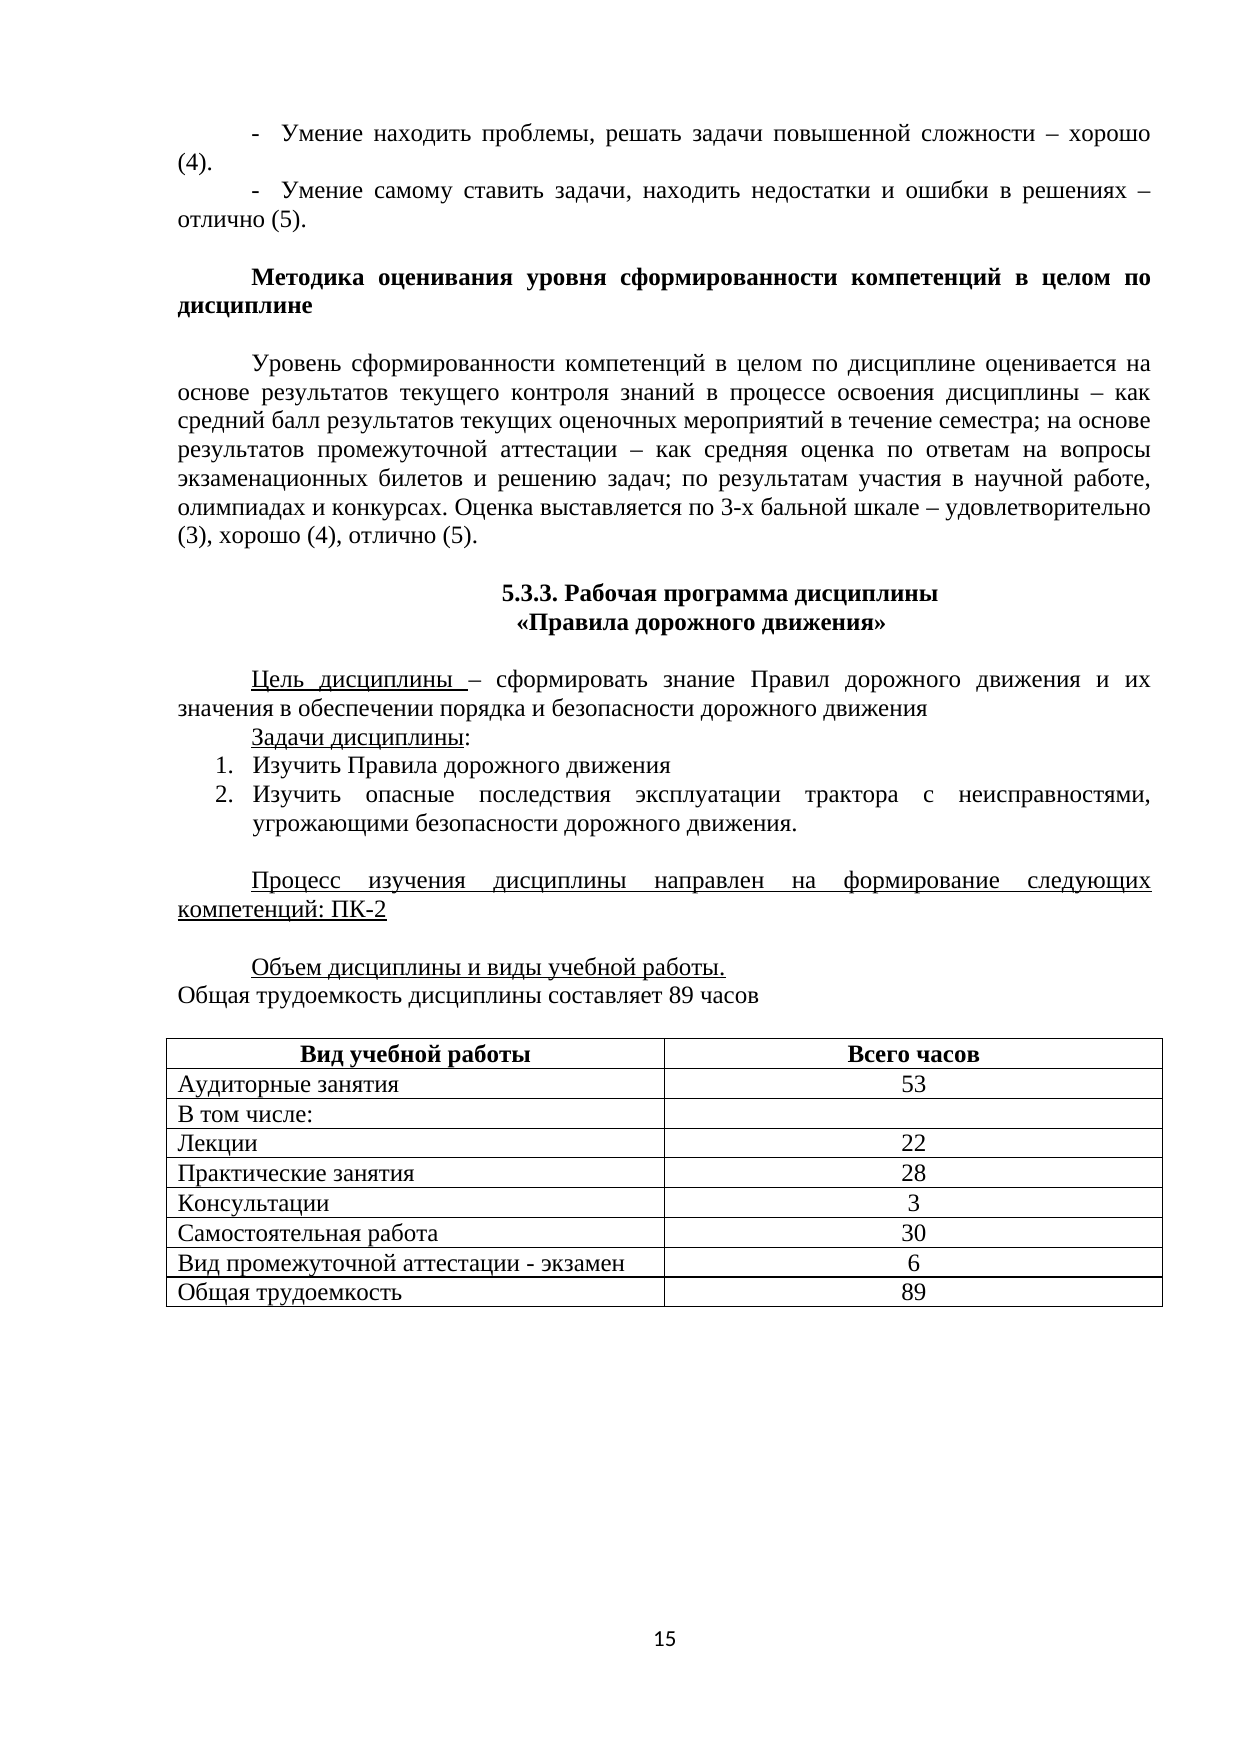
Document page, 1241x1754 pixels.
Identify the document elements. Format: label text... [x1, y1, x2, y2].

table_cell Практические занятия [167, 1158, 664, 1187]
table_cell 3 [665, 1188, 1162, 1217]
table_cell 30 [665, 1218, 1162, 1247]
text «Правила дорожного движения» [177, 607, 1152, 636]
table_cell [665, 1099, 1162, 1127]
table_cell Консультации [167, 1188, 664, 1217]
table_cell 53 [665, 1069, 1162, 1098]
list Умение находить проблемы, решать задачи повышенной сложности – хорошо (4). [177, 118, 1152, 176]
table_header Всего часов [665, 1039, 1162, 1068]
text Цель дисциплины – сформировать знание Правил дорожного движения и их значения в обеспечении порядка и безопасности дорожного движения [177, 664, 1152, 722]
list Изучить Правила дорожного движения [215, 751, 1152, 779]
table_cell 6 [665, 1248, 1162, 1276]
text Методика оценивания уровня сформированности компетенций в целом по дисциплине [177, 262, 1152, 319]
text 5.3.3. Рабочая программа дисциплины [288, 578, 1152, 607]
table_cell 28 [665, 1158, 1162, 1187]
text Уровень сформированности компетенций в целом по дисциплине оценивается на основе результатов текущего контроля знаний в процессе освоения дисциплины – как средний балл результатов текущих оценочных мероприятий в течение семестра; на основе результатов промежуточной аттестации – как средняя оценка по ответам на вопросы экзаменационных билетов и решению задач; по результатам участия в научной работе, олимпиадах и конкурсах. Оценка выставляется по 3-х бальной шкале – удовлетворительно (3), хорошо (4), отлично (5). [177, 348, 1152, 549]
list Изучить опасные последствия эксплуатации трактора с неисправностями, угрожающими безопасности дорожного движения. [215, 779, 1152, 837]
table_cell 89 [665, 1278, 1162, 1306]
table_cell Лекции [167, 1129, 664, 1157]
table_cell 22 [665, 1129, 1162, 1157]
table_cell Аудиторные занятия [167, 1069, 664, 1098]
text Объем дисциплины и виды учебной работы. [138, 952, 1152, 981]
text Задачи дисциплины: [177, 722, 1152, 751]
table_cell Общая трудоемкость [167, 1278, 664, 1306]
list Умение самому ставить задачи, находить недостатки и ошибки в решениях – отлично (5). [177, 176, 1152, 233]
table_cell В том числе: [167, 1099, 664, 1127]
text Общая трудоемкость дисциплины составляет 89 часов [177, 981, 1152, 1009]
table_cell Вид промежуточной аттестации - экзамен [167, 1248, 664, 1276]
text Процесс изучения дисциплины направлен на формирование следующих компетенций: ПК-2 [177, 866, 1152, 923]
table_header Вид учебной работы [167, 1039, 664, 1068]
table_cell Самостоятельная работа [167, 1218, 664, 1247]
